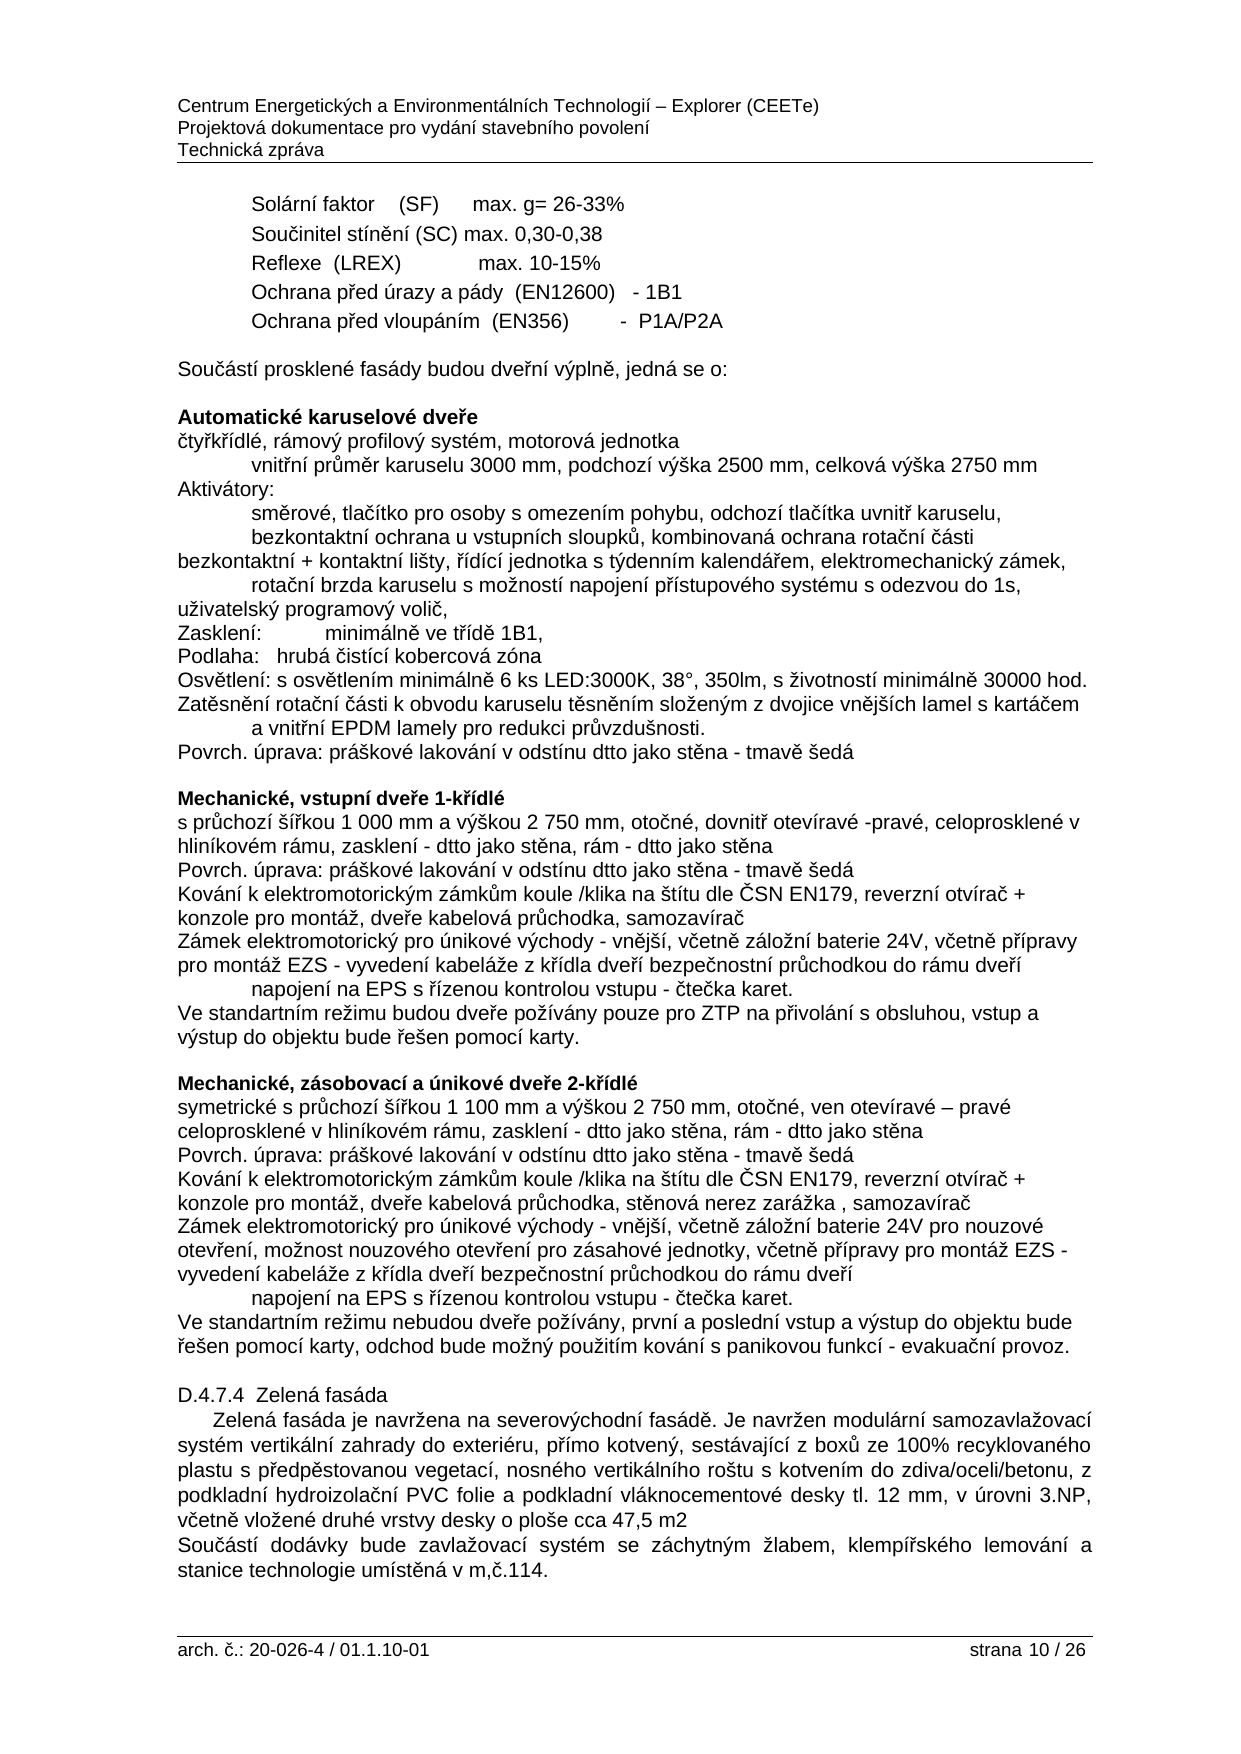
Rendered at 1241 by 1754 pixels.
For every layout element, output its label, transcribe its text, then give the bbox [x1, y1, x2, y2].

text Zasklení: minimálně ve třídě 1B1, [177, 620, 1093, 644]
text napojení na EPS s řízenou kontrolou vstupu - čtečka karet. [177, 977, 1093, 1001]
text Podlaha: hrubá čistící kobercová zóna [177, 644, 1093, 668]
text rotační brzda karuselu s možností napojení přístupového systému s odezvou do 1s, uživatelský programový volič, [177, 572, 1093, 620]
text Součástí prosklené fasády budou dveřní výplně, jedná se o: [177, 357, 1093, 381]
text Součinitel stínění (SC) max. 0,30-0,38 [177, 216, 1093, 245]
text čtyřkřídlé, rámový profilový systém, motorová jednotka [177, 429, 1093, 453]
text směrové, tlačítko pro osoby s omezením pohybu, odchozí tlačítka uvnitř karuselu, [177, 501, 1093, 524]
text Mechanické, zásobovací a únikové dveře 2-křídlé [177, 1072, 1093, 1094]
text Zámek elektromotorický pro únikové východy - vnější, včetně záložní baterie 24V, včetně přípravy pro montáž EZS - vyvedení kabeláže z křídla dveří bezpečnostní průchodkou do rámu dveří [177, 929, 1093, 977]
text Ve standartním režimu nebudou dveře požívány, první a poslední vstup a výstup do objektu bude řešen pomocí karty, odchod bude možný použitím kování s panikovou funkcí - evakuační provoz. [177, 1310, 1093, 1358]
text napojení na EPS s řízenou kontrolou vstupu - čtečka karet. [177, 1286, 1093, 1310]
text Ochrana před úrazy a pády (EN12600) - 1B1 [177, 274, 1093, 304]
text bezkontaktní ochrana u vstupních sloupků, kombinovaná ochrana rotační části bezkontaktní + kontaktní lišty, řídící jednotka s týdenním kalendářem, elektromechanický zámek, [177, 524, 1093, 572]
text vnitřní průměr karuselu 3000 mm, podchozí výška 2500 mm, celková výška 2750 mm [177, 453, 1093, 477]
text symetrické s průchozí šířkou 1 100 mm a výškou 2 750 mm, otočné, ven otevíravé – pravé celoprosklené v hliníkovém rámu, zasklení - dtto jako stěna, rám - dtto jako stěna [177, 1094, 1093, 1142]
text D.4.7.4 Zelená fasáda [177, 1383, 1093, 1407]
text Automatické karuselové dveře [177, 405, 1093, 429]
text Zámek elektromotorický pro únikové východy - vnější, včetně záložní baterie 24V pro nouzové otevření, možnost nouzového otevření pro zásahové jednotky, včetně přípravy pro montáž EZS - vyvedení kabeláže z křídla dveří bezpečnostní průchodkou do rámu dveří [177, 1214, 1093, 1286]
text Povrch. úprava: práškové lakování v odstínu dtto jako stěna - tmavě šedá [177, 857, 1093, 881]
text Kování k elektromotorickým zámkům koule /klika na štítu dle ČSN EN179, reverzní otvírač + konzole pro montáž, dveře kabelová průchodka, samozavírač [177, 881, 1093, 929]
text Povrch. úprava: práškové lakování v odstínu dtto jako stěna - tmavě šedá [177, 740, 1093, 764]
text s průchozí šířkou 1 000 mm a výškou 2 750 mm, otočné, dovnitř otevíravé -pravé, celoprosklené v hliníkovém rámu, zasklení - dtto jako stěna, rám - dtto jako stěna [177, 809, 1093, 857]
text Mechanické, vstupní dveře 1-křídlé [177, 787, 1093, 809]
text Součástí dodávky bude zavlažovací systém se záchytným žlabem, klempířského lemování a stanice technologie umístěná v m,č.114. [177, 1532, 1093, 1582]
text a vnitřní EPDM lamely pro redukci průvzdušnosti. [177, 716, 1093, 740]
text Ve standartním režimu budou dveře požívány pouze pro ZTP na přivolání s obsluhou, vstup a výstup do objektu bude řešen pomocí karty. [177, 1001, 1093, 1049]
text Osvětlení: s osvětlením minimálně 6 ks LED:3000K, 38°, 350lm, s životností minimálně 30000 hod. Zatěsnění rotační části k obvodu karuselu těsněním složeným z dvojice vnějších lamel s kartáčem [177, 668, 1093, 716]
text Povrch. úprava: práškové lakování v odstínu dtto jako stěna - tmavě šedá [177, 1142, 1093, 1166]
text Ochrana před vloupáním (EN356) - P1A/P2A [177, 304, 1093, 333]
text Aktivátory: [177, 477, 1093, 501]
text Solární faktor (SF) max. g= 26-33% [177, 187, 1093, 216]
text Zelená fasáda je navržena na severovýchodní fasádě. Je navržen modulární samozavlažovací systém vertikální zahrady do exteriéru, přímo kotvený, sestávající z boxů ze 100% recyklovaného plastu s předpěstovanou vegetací, nosného vertikálního roštu s kotvením do zdiva/oceli/betonu, z podkladní hydroizolační PVC folie a podkladní vláknocementové desky tl. 12 mm, v úrovni 3.NP, včetně vložené druhé vrstvy desky o ploše cca 47,5 m2 [177, 1407, 1093, 1532]
text Kování k elektromotorickým zámkům koule /klika na štítu dle ČSN EN179, reverzní otvírač + konzole pro montáž, dveře kabelová průchodka, stěnová nerez zarážka , samozavírač [177, 1166, 1093, 1214]
text Reflexe (LREX) max. 10-15% [177, 245, 1093, 274]
